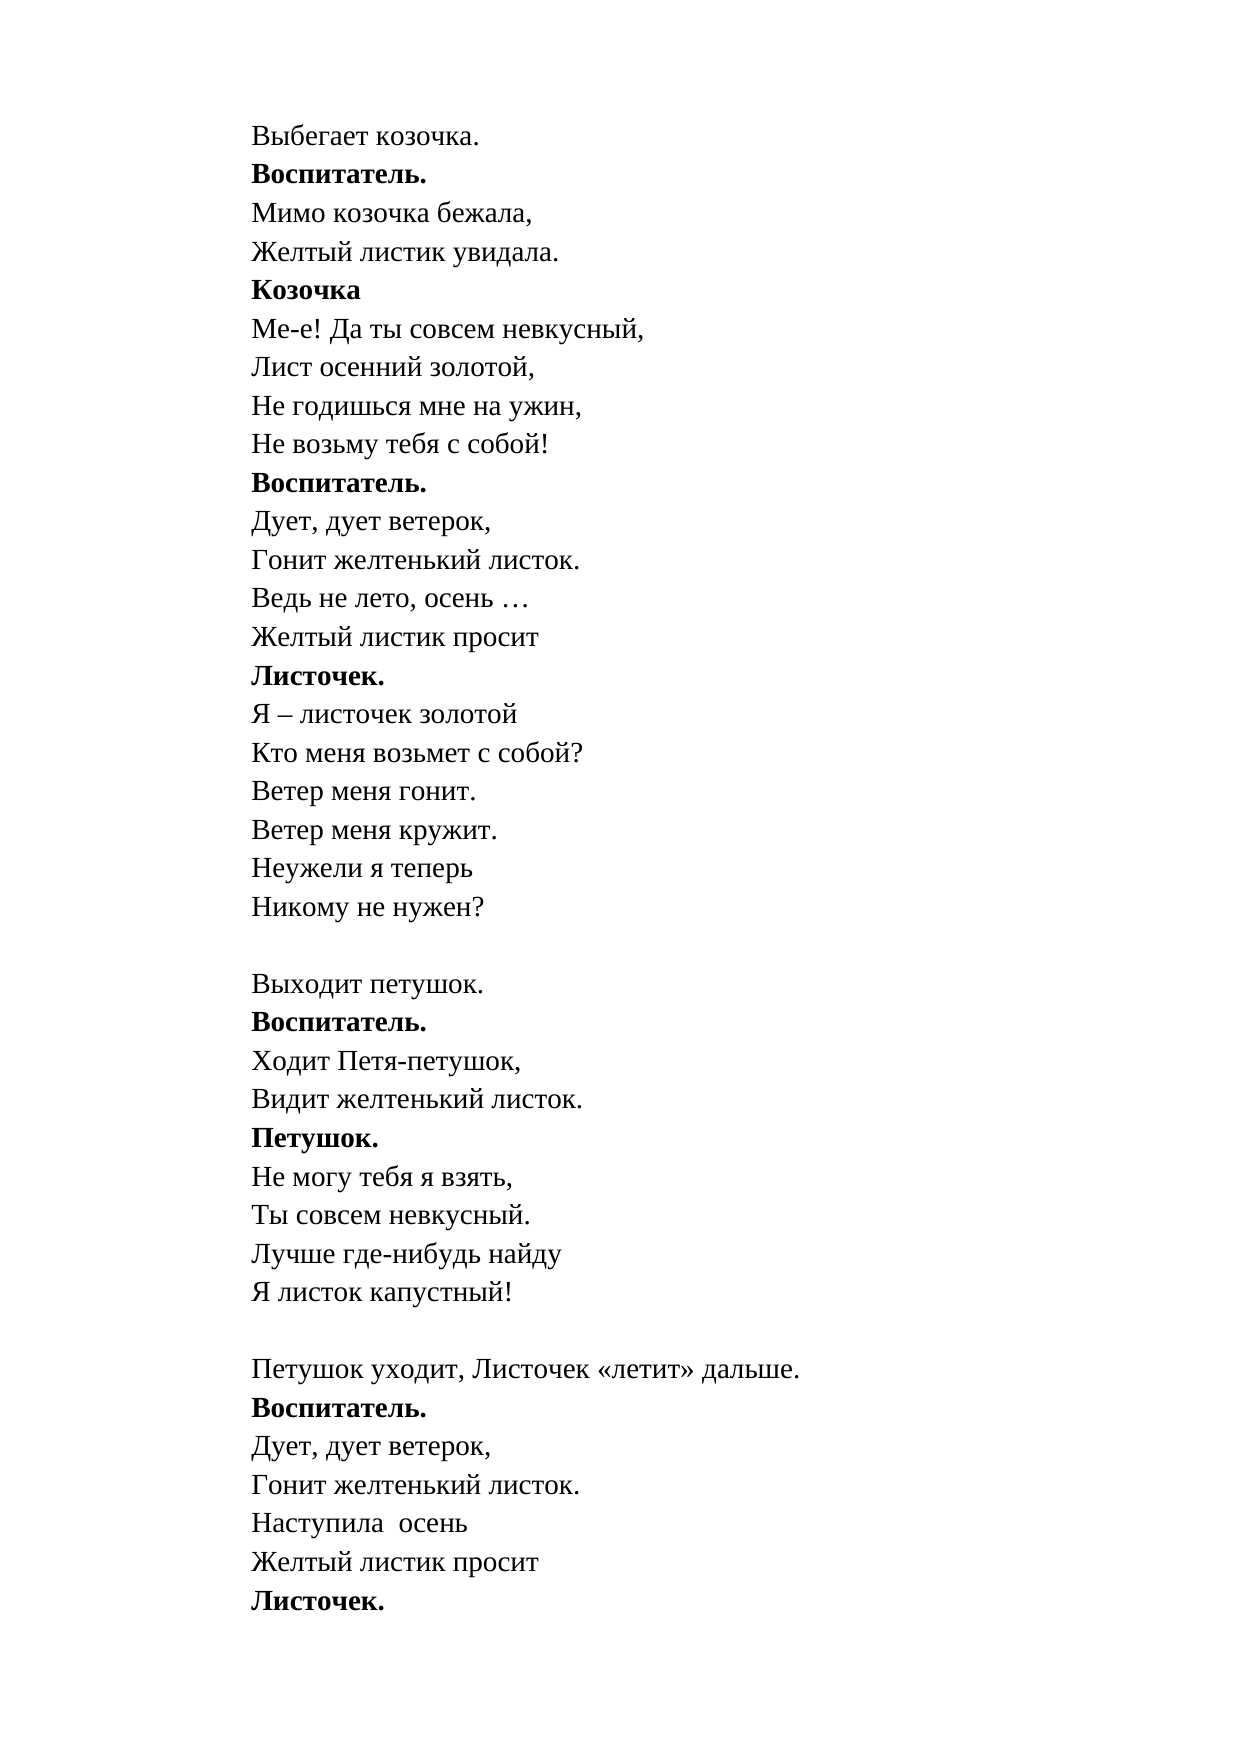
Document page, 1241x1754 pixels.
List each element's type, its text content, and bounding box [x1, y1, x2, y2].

text Петушок. [177, 1120, 1152, 1154]
text Желтый листик просит [177, 1544, 1152, 1578]
text Ме-е! Да ты совсем невкусный, [177, 311, 1152, 344]
text Желтый листик просит [177, 619, 1152, 653]
text Неужели я теперь [177, 850, 1152, 884]
text Листочек. [177, 1583, 1152, 1616]
text Ветер меня кружит. [177, 812, 1152, 845]
text Петушок уходит, Листочек «летит» дальше. [177, 1351, 1152, 1385]
text Ветер меня гонит. [177, 773, 1152, 807]
text Наступила осень [177, 1506, 1152, 1539]
text Дует, дует ветерок, [177, 503, 1152, 537]
text Гонит желтенький листок. [177, 542, 1152, 576]
text Я – листочек золотой [177, 696, 1152, 730]
text Мимо козочка бежала, [177, 195, 1152, 229]
text Выбегает козочка. [177, 118, 1152, 152]
text Видит желтенький листок. [177, 1082, 1152, 1115]
text Козочка [177, 272, 1152, 306]
text Выходит петушок. [177, 966, 1152, 999]
text Воспитатель. [177, 1390, 1152, 1423]
text Желтый листик увидала. [177, 234, 1152, 267]
text Не годишься мне на ужин, [177, 388, 1152, 421]
text Листочек. [177, 658, 1152, 691]
text Ты совсем невкусный. [177, 1197, 1152, 1231]
text Кто меня возьмет с собой? [177, 735, 1152, 768]
text Ходит Петя-петушок, [177, 1043, 1152, 1077]
text Дует, дует ветерок, [177, 1428, 1152, 1462]
text Лучше где-нибудь найду [177, 1236, 1152, 1269]
text Гонит желтенький листок. [177, 1467, 1152, 1501]
text Воспитатель. [177, 1004, 1152, 1038]
text Не могу тебя я взять, [177, 1159, 1152, 1192]
text Ведь не лето, осень … [177, 581, 1152, 614]
text Воспитатель. [177, 465, 1152, 498]
text Не возьму тебя с собой! [177, 426, 1152, 460]
text Лист осенний золотой, [177, 349, 1152, 383]
text Никому не нужен? [177, 889, 1152, 922]
text Воспитатель. [177, 157, 1152, 190]
text Я листок капустный! [177, 1274, 1152, 1308]
